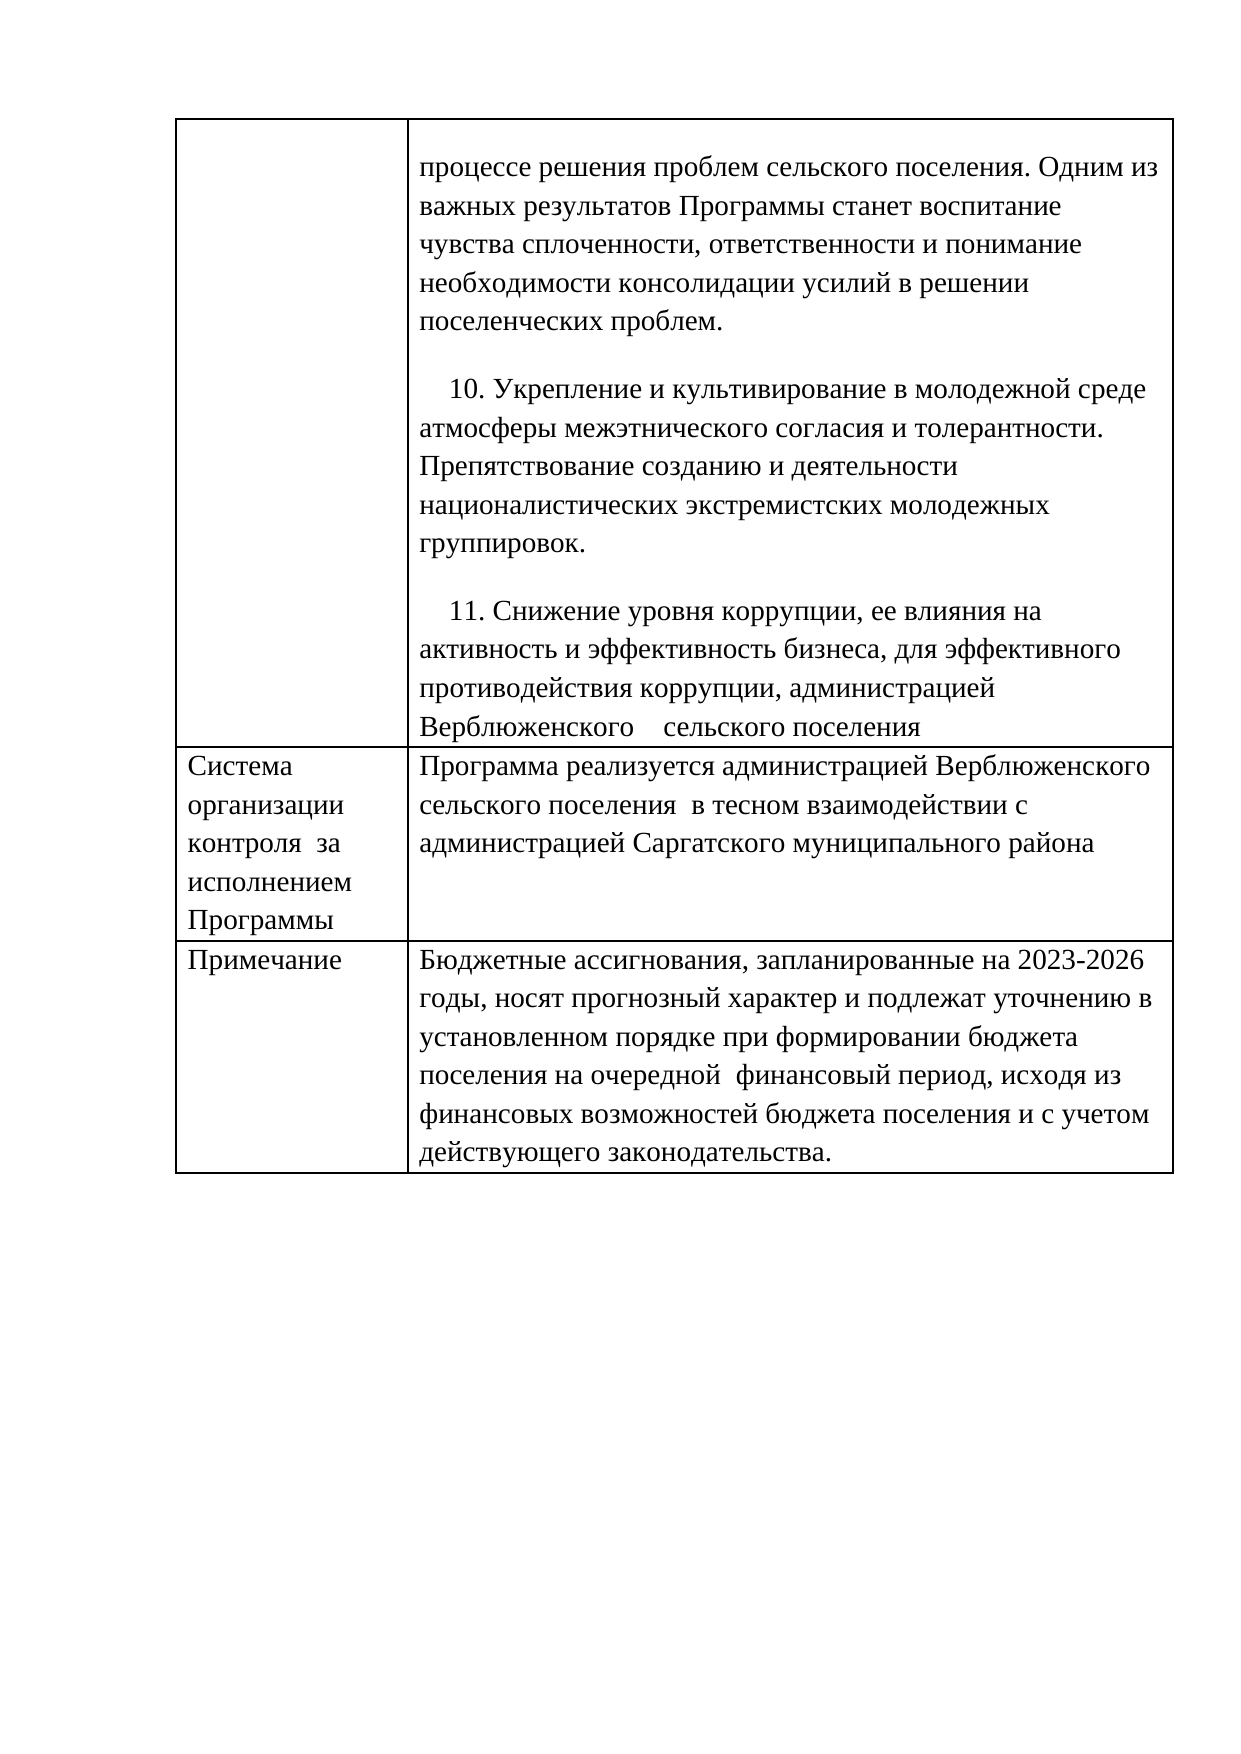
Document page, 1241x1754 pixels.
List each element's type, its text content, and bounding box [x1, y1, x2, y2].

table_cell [177, 120, 407, 746]
table_cell Примечание [177, 942, 407, 1172]
table_cell Система организации контроля за исполнением Программы [177, 748, 407, 940]
table_cell Программа реализуется администрацией Верблюженского сельского поселения в тесном взаимодействии с администрацией Саргатского муниципального района [409, 748, 1172, 940]
table_cell Бюджетные ассигнования, запланированные на 2023-2026 годы, носят прогнозный характер и подлежат уточнению в установленном порядке при формировании бюджета поселения на очередной финансовый период, исходя из финансовых возможностей бюджета поселения и с учетом действующего законодательства. [409, 942, 1172, 1172]
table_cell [409, 120, 1172, 746]
